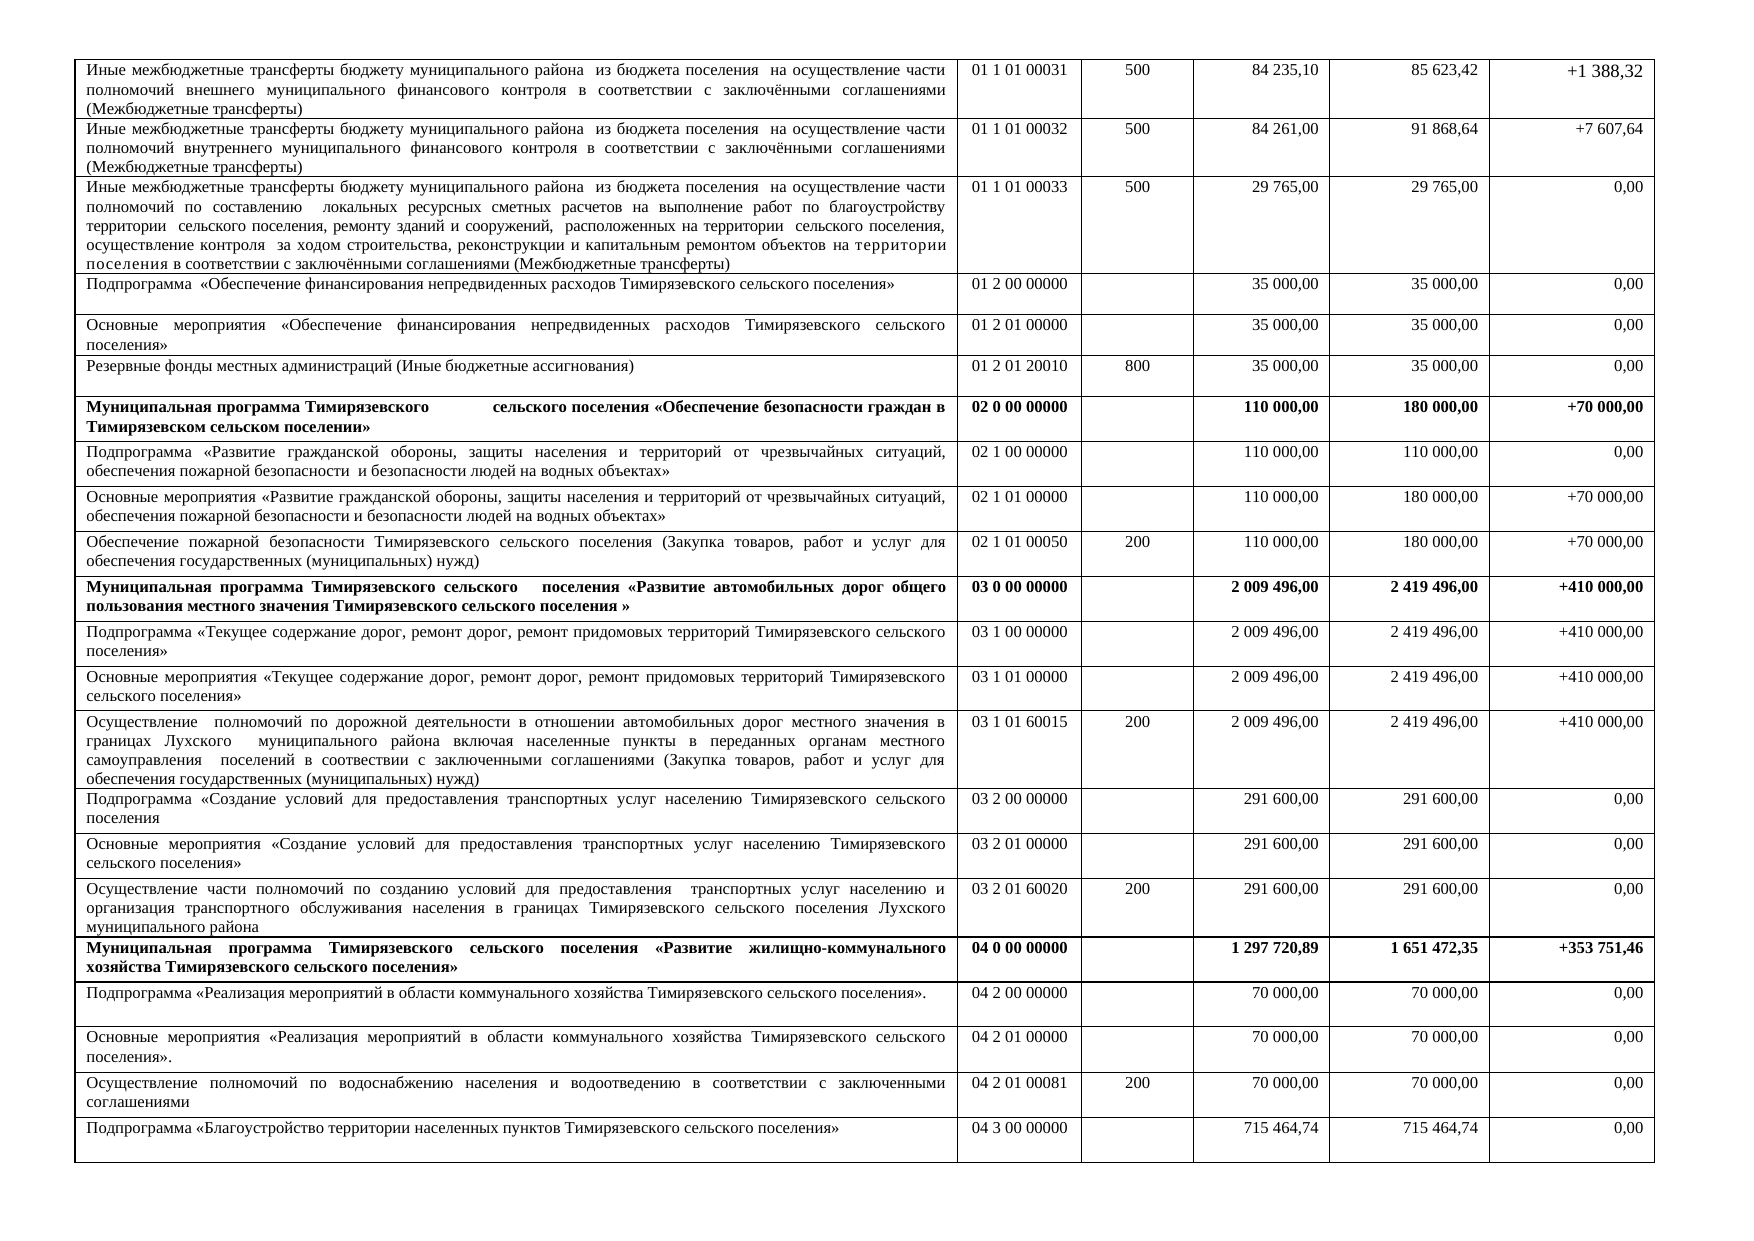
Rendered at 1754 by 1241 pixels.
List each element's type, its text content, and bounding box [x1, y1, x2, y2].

table_cell 01 2 01 20010 [958, 356, 1081, 396]
table_cell [1082, 789, 1193, 833]
table_cell [1082, 274, 1193, 314]
table_cell 2 009 496,00 [1194, 622, 1329, 666]
table_cell [1082, 442, 1193, 486]
table_cell Иные межбюджетные трансферты бюджету муниципального района из бюджета поселения на осуществление части полномочий внутреннего муниципального финансового контроля в соответствии с заключёнными соглашениями (Межбюджетные трансферты) [76, 119, 957, 176]
table_cell [1082, 983, 1193, 1026]
table_cell 291 600,00 [1330, 789, 1489, 833]
table_cell 2 419 496,00 [1330, 667, 1489, 710]
table_cell 70 000,00 [1330, 983, 1489, 1026]
table_cell +1 388,32 [1490, 60, 1654, 118]
table_cell 01 2 00 00000 [958, 274, 1081, 314]
table_cell 180 000,00 [1330, 397, 1489, 441]
table_cell 0,00 [1490, 177, 1654, 273]
table_cell 35 000,00 [1330, 274, 1489, 314]
table_cell 70 000,00 [1194, 1073, 1329, 1117]
table_cell 35 000,00 [1330, 356, 1489, 396]
table_cell 01 1 01 00033 [958, 177, 1081, 273]
table_cell 291 600,00 [1194, 834, 1329, 878]
table_cell 0,00 [1490, 1073, 1654, 1117]
table_cell 2 009 496,00 [1194, 711, 1329, 788]
table_cell 70 000,00 [1330, 1073, 1489, 1117]
table_cell 03 0 00 00000 [958, 577, 1081, 621]
table_cell Основные мероприятия «Создание условий для предоставления транспортных услуг населению Тимирязевского сельского поселения» [76, 834, 957, 878]
table_cell Обеспечение пожарной безопасности Тимирязевского сельского поселения (Закупка товаров, работ и услуг для обеспечения государственных (муниципальных) нужд) [76, 532, 957, 576]
table_cell 0,00 [1490, 1118, 1654, 1162]
table_cell +410 000,00 [1490, 667, 1654, 710]
table_cell 291 600,00 [1330, 834, 1489, 878]
table_cell Резервные фонды местных администраций (Иные бюджетные ассигнования) [76, 356, 957, 396]
table_cell 01 2 01 00000 [958, 315, 1081, 355]
table_cell Подпрограмма «Обеспечение финансирования непредвиденных расходов Тимирязевского сельского поселения» [76, 274, 957, 314]
table_cell +70 000,00 [1490, 397, 1654, 441]
table_cell Основные мероприятия «Текущее содержание дорог, ремонт дорог, ремонт придомовых территорий Тимирязевского сельского поселения» [76, 667, 957, 710]
table_cell 0,00 [1490, 356, 1654, 396]
table_cell Муниципальная программа Тимирязевского сельского поселения «Обеспечение безопасности граждан в Тимирязевском сельском поселении» [76, 397, 957, 441]
table_cell +410 000,00 [1490, 711, 1654, 788]
table_cell 02 1 00 00000 [958, 442, 1081, 486]
table_cell 2 419 496,00 [1330, 577, 1489, 621]
table_cell Основные мероприятия «Развитие гражданской обороны, защиты населения и территорий от чрезвычайных ситуаций, обеспечения пожарной безопасности и безопасности людей на водных объектах» [76, 487, 957, 531]
table_cell 03 1 01 00000 [958, 667, 1081, 710]
table_cell 200 [1082, 711, 1193, 788]
table_cell Подпрограмма «Реализация мероприятий в области коммунального хозяйства Тимирязевского сельского поселения». [76, 983, 957, 1026]
table_cell 291 600,00 [1194, 789, 1329, 833]
table_cell Осуществление полномочий по дорожной деятельности в отношении автомобильных дорог местного значения в границах Лухского муниципального района включая населенные пункты в переданных органам местного самоуправления поселений в соотвествии с заключенными соглашениями (Закупка товаров, работ и услуг для обеспечения государственных (муниципальных) нужд) [76, 711, 957, 788]
table_cell +7 607,64 [1490, 119, 1654, 176]
table_cell Основные мероприятия «Реализация мероприятий в области коммунального хозяйства Тимирязевского сельского поселения». [76, 1027, 957, 1072]
table_cell 200 [1082, 1073, 1193, 1117]
table_cell 200 [1082, 532, 1193, 576]
table_cell [1082, 938, 1193, 981]
table_cell 35 000,00 [1330, 315, 1489, 355]
table_cell [1082, 577, 1193, 621]
table_cell 110 000,00 [1194, 397, 1329, 441]
table_cell Муниципальная программа Тимирязевского сельского поселения «Развитие жилищно-коммунального хозяйства Тимирязевского сельского поселения» [76, 938, 957, 981]
table_cell 1 297 720,89 [1194, 938, 1329, 981]
table_cell 84 261,00 [1194, 119, 1329, 176]
table_cell [1082, 315, 1193, 355]
table_cell 500 [1082, 177, 1193, 273]
table_cell +70 000,00 [1490, 487, 1654, 531]
table_cell 03 2 00 00000 [958, 789, 1081, 833]
table_cell 02 0 00 00000 [958, 397, 1081, 441]
table_cell Осуществление части полномочий по созданию условий для предоставления транспортных услуг населению и организация транспортного обслуживания населения в границах Тимирязевского сельского поселения Лухского муниципального района [76, 879, 957, 936]
table_cell 03 2 01 00000 [958, 834, 1081, 878]
table_cell 2 009 496,00 [1194, 577, 1329, 621]
table_cell 180 000,00 [1330, 487, 1489, 531]
table_cell Осуществление полномочий по водоснабжению населения и водоотведению в соответствии с заключенными соглашениями [76, 1073, 957, 1117]
table_cell Подпрограмма «Благоустройство территории населенных пунктов Тимирязевского сельского поселения» [76, 1118, 957, 1162]
table_cell 110 000,00 [1330, 442, 1489, 486]
table_cell 2 009 496,00 [1194, 667, 1329, 710]
table_cell 0,00 [1490, 274, 1654, 314]
table_cell 110 000,00 [1194, 532, 1329, 576]
table_cell 800 [1082, 356, 1193, 396]
table_cell +410 000,00 [1490, 622, 1654, 666]
table_cell 1 651 472,35 [1330, 938, 1489, 981]
table_cell 29 765,00 [1330, 177, 1489, 273]
table_cell 04 2 01 00000 [958, 1027, 1081, 1072]
table_cell 0,00 [1490, 315, 1654, 355]
table_cell Подпрограмма «Развитие гражданской обороны, защиты населения и территорий от чрезвычайных ситуаций, обеспечения пожарной безопасности и безопасности людей на водных объектах» [76, 442, 957, 486]
table_cell 715 464,74 [1330, 1118, 1489, 1162]
table_cell [1082, 397, 1193, 441]
table_cell 04 2 00 00000 [958, 983, 1081, 1026]
table_cell [1082, 1118, 1193, 1162]
table_cell 91 868,64 [1330, 119, 1489, 176]
table_cell 715 464,74 [1194, 1118, 1329, 1162]
table_cell 0,00 [1490, 834, 1654, 878]
table_cell 01 1 01 00031 [958, 60, 1081, 118]
table_cell 110 000,00 [1194, 442, 1329, 486]
table_cell 0,00 [1490, 1027, 1654, 1072]
table_cell [1082, 667, 1193, 710]
table_cell 04 3 00 00000 [958, 1118, 1081, 1162]
table_cell 35 000,00 [1194, 274, 1329, 314]
table_cell [1082, 487, 1193, 531]
table_cell Иные межбюджетные трансферты бюджету муниципального района из бюджета поселения на осуществление части полномочий по составлению локальных ресурсных сметных расчетов на выполнение работ по благоустройству территории сельского поселения, ремонту зданий и сооружений, расположенных на территории сельского поселения, осуществление контроля за ходом строительства, реконструкции и капитальным ремонтом объектов на территории поселения в соответствии с заключёнными соглашениями (Межбюджетные трансферты) [76, 177, 957, 273]
table_cell +410 000,00 [1490, 577, 1654, 621]
table_cell Иные межбюджетные трансферты бюджету муниципального района из бюджета поселения на осуществление части полномочий внешнего муниципального финансового контроля в соответствии с заключёнными соглашениями (Межбюджетные трансферты) [76, 60, 957, 118]
table_cell 110 000,00 [1194, 487, 1329, 531]
table_cell 2 419 496,00 [1330, 711, 1489, 788]
table_cell 0,00 [1490, 442, 1654, 486]
table_cell 03 1 00 00000 [958, 622, 1081, 666]
table_cell 200 [1082, 879, 1193, 936]
table_cell 500 [1082, 119, 1193, 176]
table_cell 180 000,00 [1330, 532, 1489, 576]
table_cell 0,00 [1490, 789, 1654, 833]
table_cell [1082, 834, 1193, 878]
table_cell 04 0 00 00000 [958, 938, 1081, 981]
table_cell 03 2 01 60020 [958, 879, 1081, 936]
table_cell Подпрограмма «Текущее содержание дорог, ремонт дорог, ремонт придомовых территорий Тимирязевского сельского поселения» [76, 622, 957, 666]
table_cell 01 1 01 00032 [958, 119, 1081, 176]
table_cell [1082, 622, 1193, 666]
table_cell 0,00 [1490, 879, 1654, 936]
table_cell 03 1 01 60015 [958, 711, 1081, 788]
table_cell 85 623,42 [1330, 60, 1489, 118]
table_cell 70 000,00 [1330, 1027, 1489, 1072]
table_cell 35 000,00 [1194, 315, 1329, 355]
table_cell 0,00 [1490, 983, 1654, 1026]
table_cell Основные мероприятия «Обеспечение финансирования непредвиденных расходов Тимирязевского сельского поселения» [76, 315, 957, 355]
table_cell Муниципальная программа Тимирязевского сельского поселения «Развитие автомобильных дорог общего пользования местного значения Тимирязевского сельского поселения » [76, 577, 957, 621]
table_cell 70 000,00 [1194, 1027, 1329, 1072]
table_cell 2 419 496,00 [1330, 622, 1489, 666]
table_cell +353 751,46 [1490, 938, 1654, 981]
table_cell 29 765,00 [1194, 177, 1329, 273]
table_cell 04 2 01 00081 [958, 1073, 1081, 1117]
table_cell +70 000,00 [1490, 532, 1654, 576]
table_cell 291 600,00 [1330, 879, 1489, 936]
table_cell 02 1 01 00000 [958, 487, 1081, 531]
table_cell 84 235,10 [1194, 60, 1329, 118]
table_cell 70 000,00 [1194, 983, 1329, 1026]
table_cell 02 1 01 00050 [958, 532, 1081, 576]
table_cell 291 600,00 [1194, 879, 1329, 936]
table_cell 35 000,00 [1194, 356, 1329, 396]
table_cell 500 [1082, 60, 1193, 118]
table_cell [1082, 1027, 1193, 1072]
table_cell Подпрограмма «Создание условий для предоставления транспортных услуг населению Тимирязевского сельского поселения [76, 789, 957, 833]
